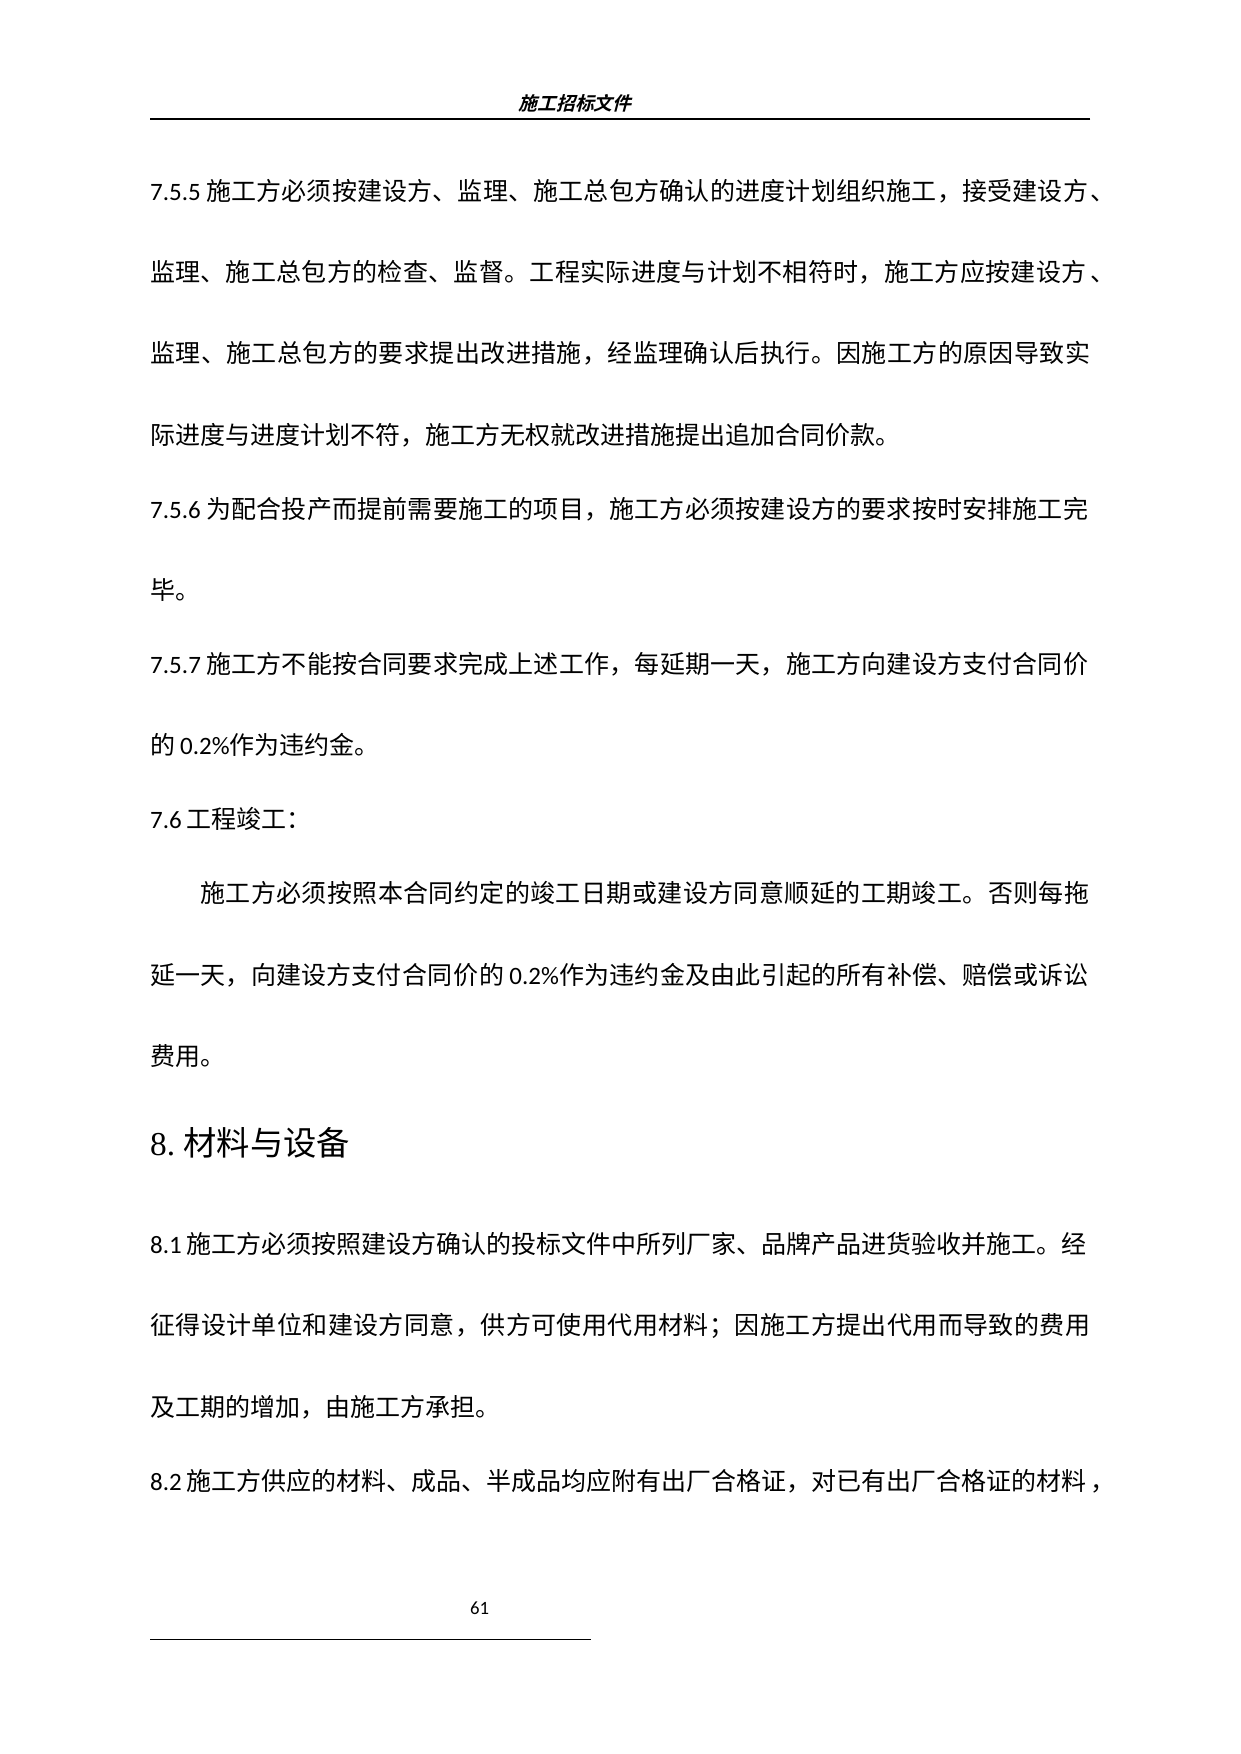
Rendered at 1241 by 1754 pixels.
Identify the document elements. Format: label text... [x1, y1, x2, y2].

text 施工方必须按照本合同约定的竣工日期或建设方同意顺延的工期竣工。否则每拖延一天，向建设方支付合同价的0.2%作为违约金及由此引起的所有补偿、赔偿或诉讼费用。 [150, 859, 1090, 1087]
text 7.5.7施工方不能按合同要求完成上述工作，每延期一天，施工方向建设方支付合同价的0.2%作为违约金。 [150, 630, 1090, 776]
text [150, 1447, 1090, 1512]
text 7.5.6为配合投产而提前需要施工的项目，施工方必须按建设方的要求按时安排施工完毕。 [150, 475, 1090, 621]
text 7.6工程竣工： [150, 786, 1090, 851]
text 7.5.5施工方必须按建设方、监理、施工总包方确认的进度计划组织施工，接受建设方、监理、施工总包方的检查、监督。工程实际进度与计划不相符时，施工方应按建设方、监理、施工总包方的要求提出改进措施，经监理确认后执行。因施工方的原因导致实际进度与进度计划不符，施工方无权就改进措施提出追加合同价款。 [150, 157, 1090, 466]
text 8.1施工方必须按照建设方确认的投标文件中所列厂家、品牌产品进货验收并施工。经征得设计单位和建设方同意，供方可使用代用材料；因施工方提出代用而导致的费用及工期的增加，由施工方承担。 [150, 1210, 1090, 1438]
subtitle 8. 材料与设备 [150, 1109, 1090, 1174]
